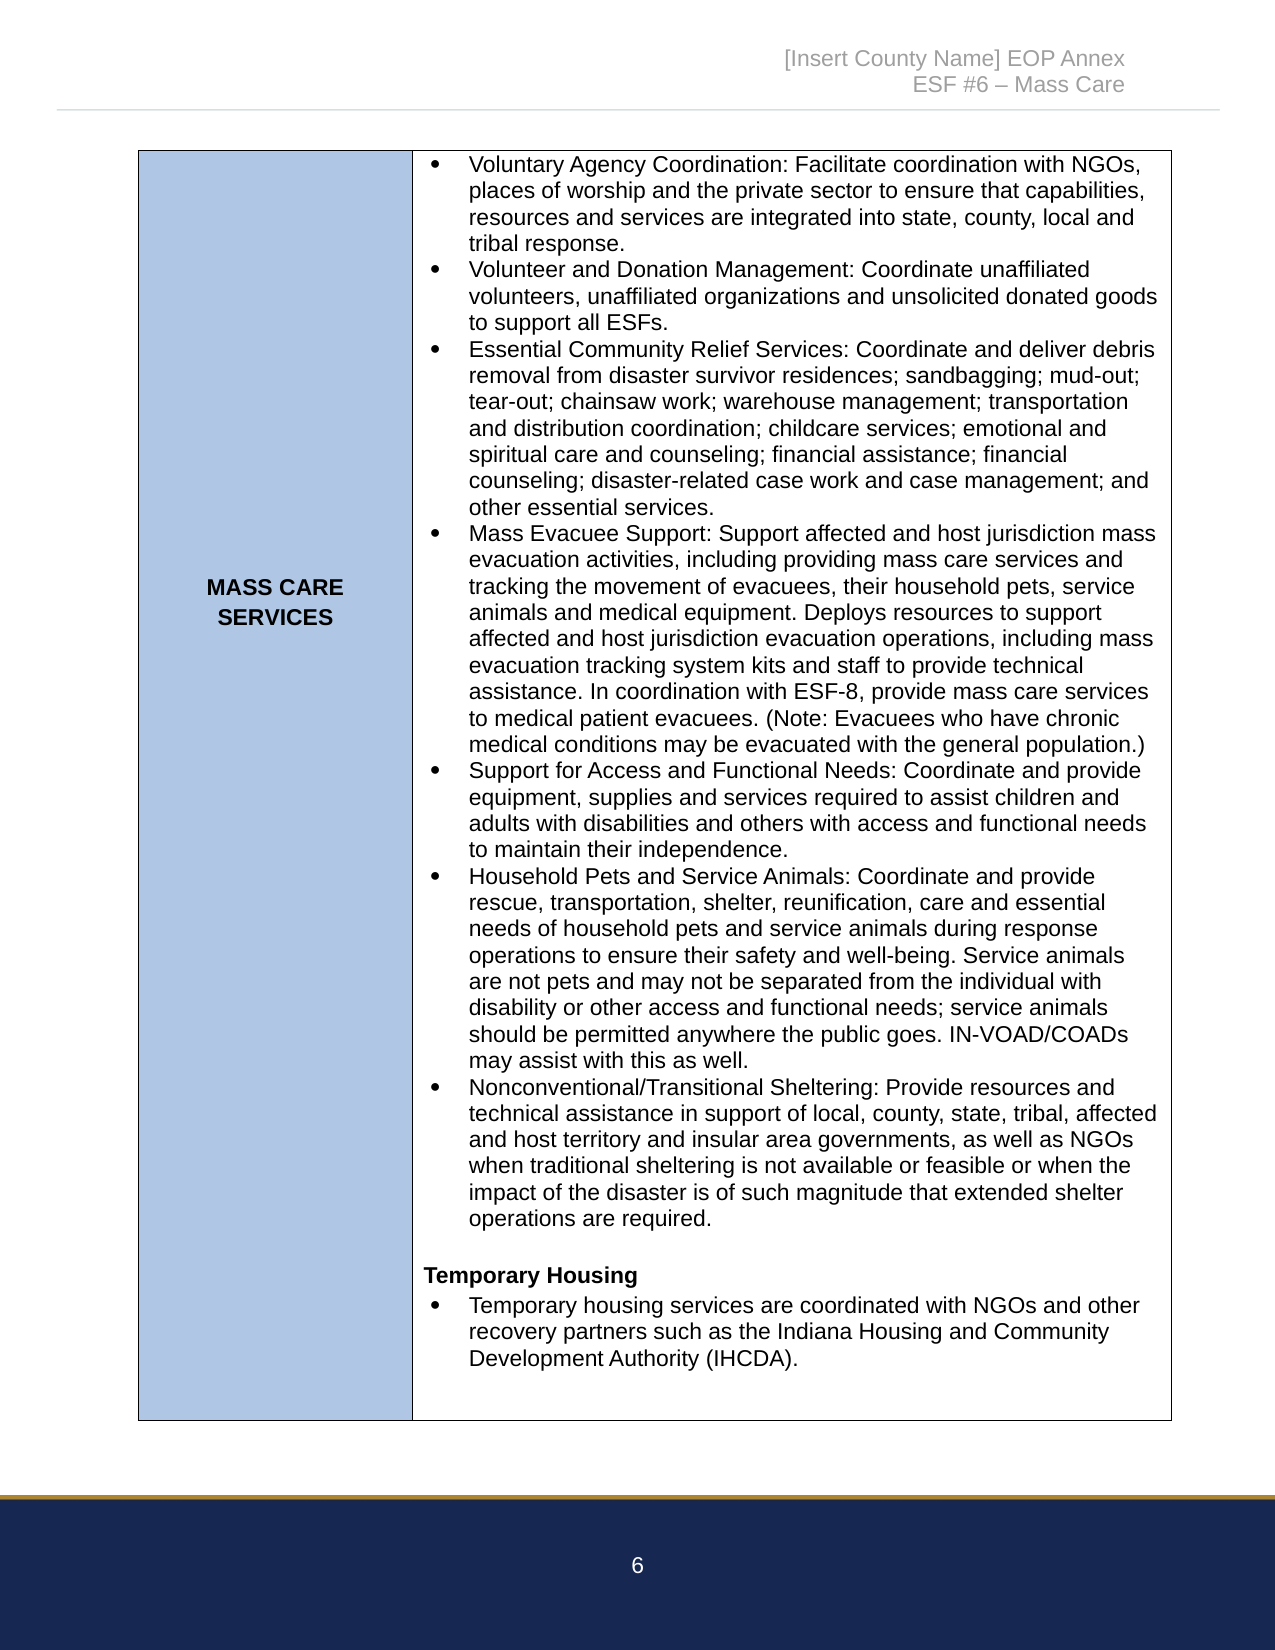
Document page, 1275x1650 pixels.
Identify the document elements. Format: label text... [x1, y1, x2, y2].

picture [0, 0, 1275, 149]
table_cell MASS CARE SERVICES MASS CARE SERVICES MASS CARE SERVICES [139, 151, 412, 1420]
picture [0, 1495, 1275, 1650]
